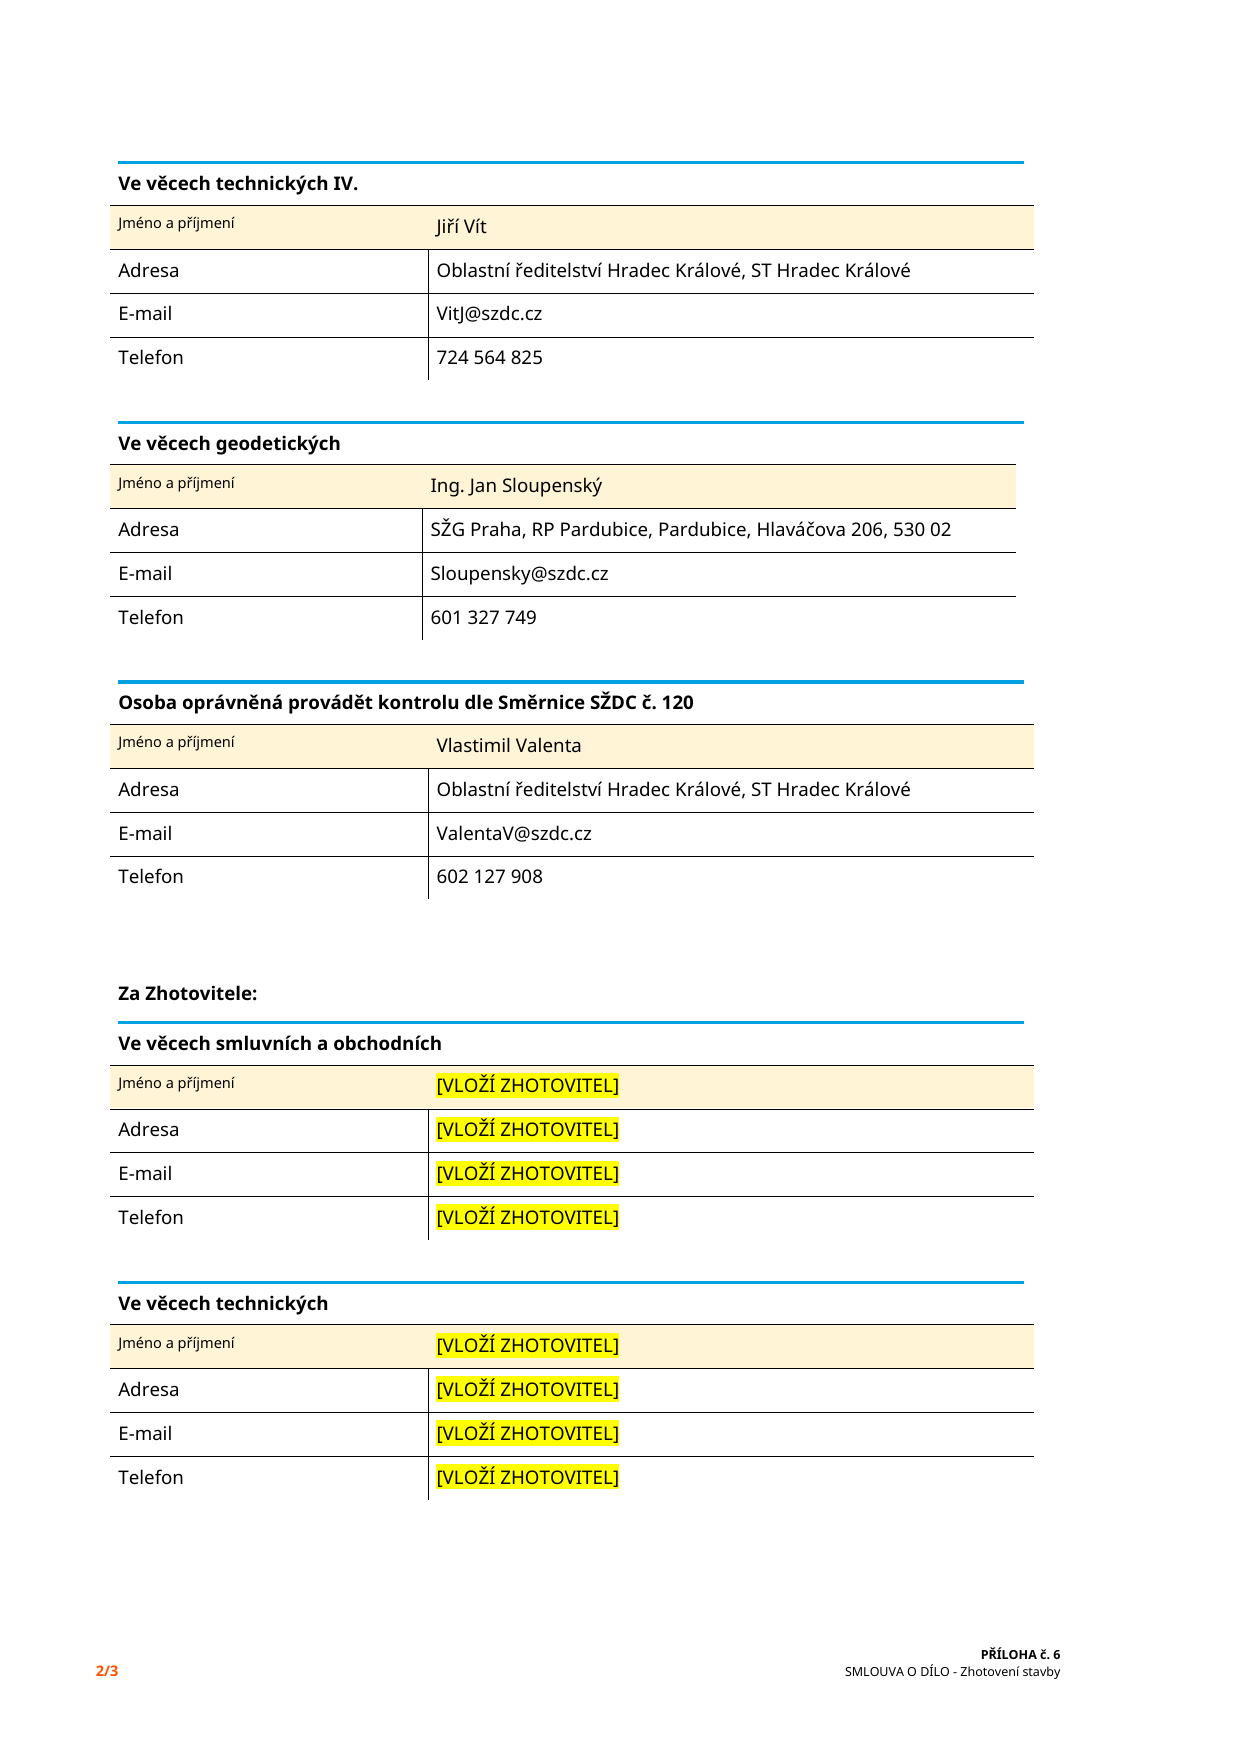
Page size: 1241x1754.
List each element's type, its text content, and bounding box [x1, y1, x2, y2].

table_cell SŽG Praha, RP Pardubice, Pardubice, Hlaváčova 206, 530 02 [423, 509, 1016, 552]
table_cell 724 564 825 [429, 338, 1034, 380]
table_header [VLOŽÍ ZHOTOVITEL] [428, 1325, 1034, 1368]
text Ve věcech technických IV. [118, 164, 1024, 196]
table_cell [VLOŽÍ ZHOTOVITEL] [429, 1413, 1034, 1456]
table_header Ing. Jan Sloupenský [422, 465, 1016, 508]
table_cell [VLOŽÍ ZHOTOVITEL] [429, 1197, 1034, 1240]
table_header Jméno a příjmení [110, 206, 428, 249]
text Za Zhotovitele: [118, 980, 1024, 1006]
table_cell Telefon [110, 1197, 428, 1240]
table_cell VitJ@szdc.cz [429, 294, 1034, 336]
table_cell E-mail [110, 813, 428, 856]
text Osoba oprávněná provádět kontrolu dle Směrnice SŽDC č. 120 [118, 684, 1024, 715]
table_header Jméno a příjmení [110, 1325, 428, 1368]
text Ve věcech geodetických [118, 424, 1024, 456]
table_cell Adresa [110, 250, 428, 292]
table_cell ValentaV@szdc.cz [429, 813, 1034, 856]
table_cell Adresa [110, 1110, 428, 1152]
table_cell Oblastní ředitelství Hradec Králové, ST Hradec Králové [429, 250, 1034, 292]
table_header Jméno a příjmení [110, 1066, 428, 1108]
text Ve věcech technických [118, 1284, 1024, 1315]
table_cell 601 327 749 [423, 597, 1016, 640]
table_cell [VLOŽÍ ZHOTOVITEL] [429, 1153, 1034, 1196]
table_cell Adresa [110, 769, 428, 812]
table_cell Telefon [110, 1457, 428, 1499]
table_header Jiří Vít [428, 206, 1034, 249]
table_header Vlastimil Valenta [428, 725, 1034, 768]
table_cell 602 127 908 [429, 857, 1034, 899]
table_header Jméno a příjmení [110, 725, 428, 768]
table_cell Sloupensky@szdc.cz [423, 553, 1016, 596]
table_cell [VLOŽÍ ZHOTOVITEL] [429, 1457, 1034, 1499]
table_cell E-mail [110, 1413, 428, 1456]
table_cell E-mail [110, 294, 428, 336]
table_cell Adresa [110, 509, 422, 552]
table_header [VLOŽÍ ZHOTOVITEL] [428, 1066, 1034, 1108]
table_cell Oblastní ředitelství Hradec Králové, ST Hradec Králové [429, 769, 1034, 812]
table_cell [VLOŽÍ ZHOTOVITEL] [429, 1110, 1034, 1152]
table_cell Telefon [110, 338, 428, 380]
table_cell Adresa [110, 1369, 428, 1412]
table_cell E-mail [110, 1153, 428, 1196]
table_cell [VLOŽÍ ZHOTOVITEL] [429, 1369, 1034, 1412]
table_header Jméno a příjmení [110, 465, 422, 508]
text Ve věcech smluvních a obchodních [118, 1024, 1024, 1056]
table_cell Telefon [110, 597, 422, 640]
table_cell E-mail [110, 553, 422, 596]
table_cell Telefon [110, 857, 428, 899]
